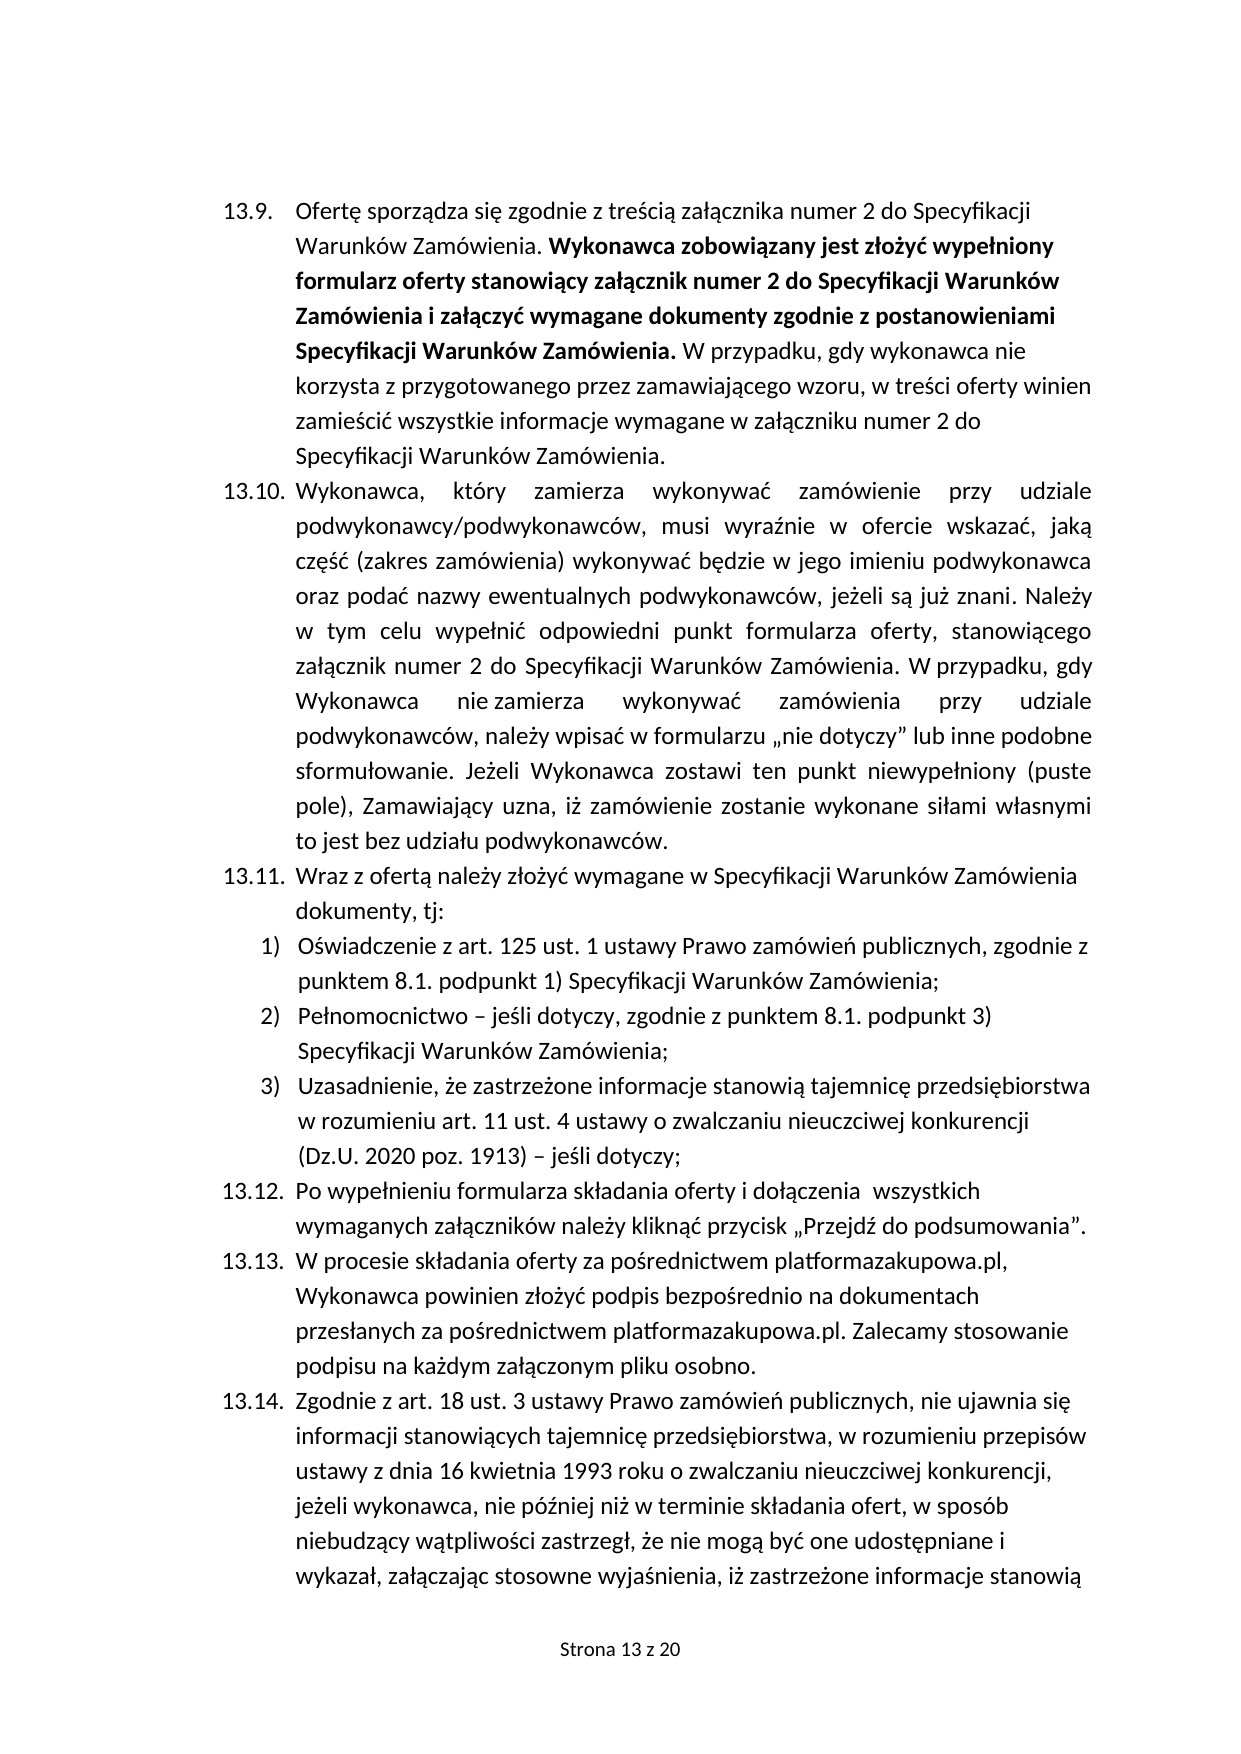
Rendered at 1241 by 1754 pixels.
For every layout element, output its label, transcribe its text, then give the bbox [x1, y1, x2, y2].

list Wraz z ofertą należy złożyć wymagane w Specyfikacji Warunków Zamówienia dokumenty, tj: [223, 860, 1093, 926]
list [221, 1385, 1093, 1591]
list Oświadczenie z art. 125 ust. 1 ustawy Prawo zamówień publicznych, zgodnie z punktem 8.1. podpunkt 1) Specyfikacji Warunków Zamówienia; [260, 930, 1093, 996]
list Po wypełnieniu formularza składania oferty i dołączenia wszystkich wymaganych załączników należy kliknąć przycisk „Przejdź do podsumowania”. [221, 1175, 1093, 1241]
list Ofertę sporządza się zgodnie z treścią załącznika numer 2 do Specyfikacji Warunków Zamówienia. Wykonawca zobowiązany jest złożyć wypełniony formularz oferty stanowiący załącznik numer 2 do Specyfikacji Warunków Zamówienia i załączyć wymagane dokumenty zgodnie z postanowieniami Specyfikacji Warunków Zamówienia. W przypadku, gdy wykonawca nie korzysta z przygotowanego przez zamawiającego wzoru, w treści oferty winien zamieścić wszystkie informacje wymagane w załączniku numer 2 do Specyfikacji Warunków Zamówienia. [223, 195, 1093, 471]
list Wykonawca, który zamierza wykonywać zamówienie przy udziale podwykonawcy/podwykonawców, musi wyraźnie w ofercie wskazać, jaką część (zakres zamówienia) wykonywać będzie w jego imieniu podwykonawca oraz podać nazwy ewentualnych podwykonawców, jeżeli są już znani. Należy w tym celu wypełnić odpowiedni punkt formularza oferty, stanowiącego załącznik numer 2 do Specyfikacji Warunków Zamówienia. W przypadku, gdy Wykonawca nie zamierza wykonywać zamówienia przy udziale podwykonawców, należy wpisać w formularzu „nie dotyczy” lub inne podobne sformułowanie. Jeżeli Wykonawca zostawi ten punkt niewypełniony (puste pole), Zamawiający uzna, iż zamówienie zostanie wykonane siłami własnymi to jest bez udziału podwykonawców. [223, 475, 1093, 856]
list W procesie składania oferty za pośrednictwem platformazakupowa.pl, Wykonawca powinien złożyć podpis bezpośrednio na dokumentach przesłanych za pośrednictwem platformazakupowa.pl. Zalecamy stosowanie podpisu na każdym załączonym pliku osobno. [221, 1245, 1093, 1381]
list Pełnomocnictwo – jeśli dotyczy, zgodnie z punktem 8.1. podpunkt 3) Specyfikacji Warunków Zamówienia; [260, 1000, 1093, 1066]
list Uzasadnienie, że zastrzeżone informacje stanowią tajemnicę przedsiębiorstwa w rozumieniu art. 11 ust. 4 ustawy o zwalczaniu nieuczciwej konkurencji (Dz.U. 2020 poz. 1913) – jeśli dotyczy; [260, 1070, 1093, 1171]
